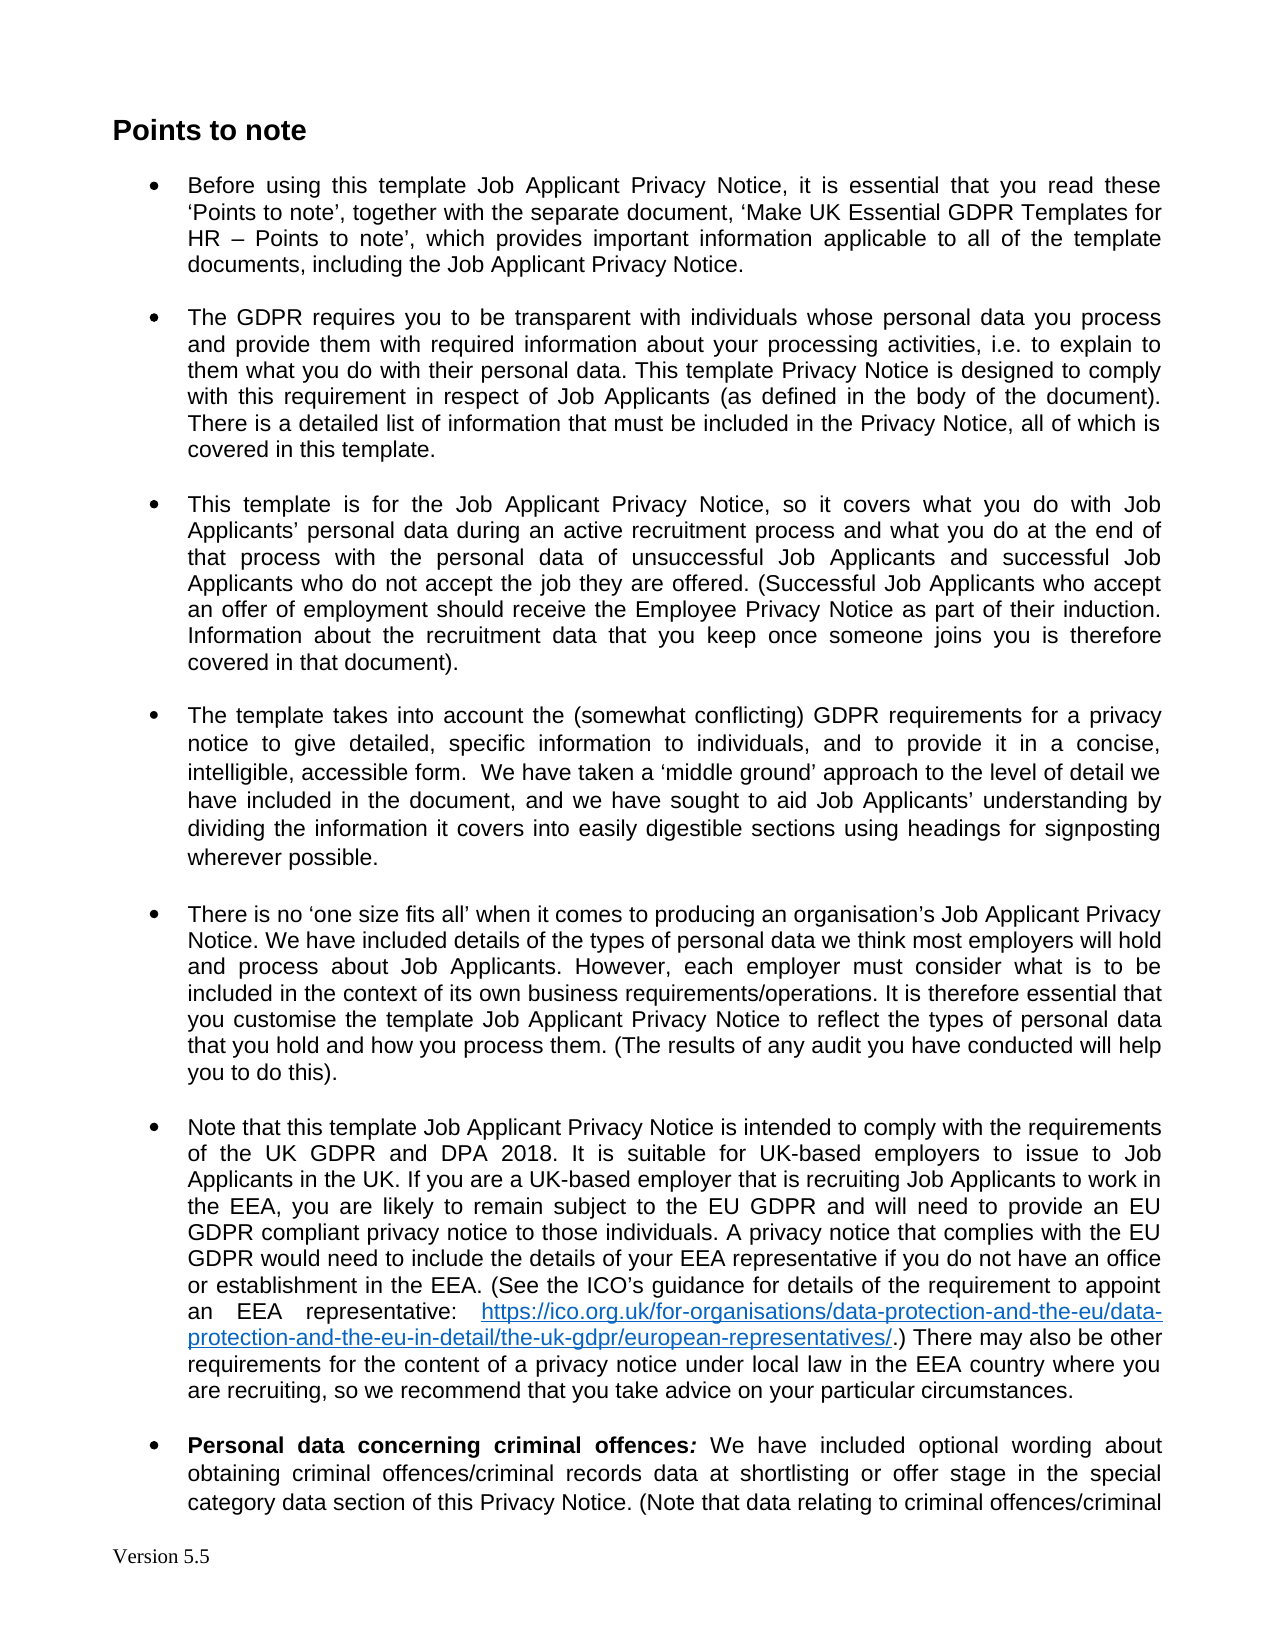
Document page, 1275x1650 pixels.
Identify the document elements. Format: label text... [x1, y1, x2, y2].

list Note that this template Job Applicant Privacy Notice is intended to comply with the requirements of the UK GDPR and DPA 2018. It is suitable for UK-based employers to issue to Job Applicants in the UK. If you are a UK-based employer that is recruiting Job Applicants to work in the EEA, you are likely to remain subject to the EU GDPR and will need to provide an EU GDPR compliant privacy notice to those individuals. A privacy notice that complies with the EU GDPR would need to include the details of your EEA representative if you do not have an office or establishment in the EEA. (See the ICO’s guidance for details of the requirement to appoint an EEA representative: https://ico.org.uk/for-organisations/data-protection-and-the-eu/data-protection-and-the-eu-in-detail/the-uk-gdpr/european-representatives/.) There may also be other requirements for the content of a privacy notice under local law in the EEA country where you are recruiting, so we recommend that you take advice on your particular circumstances. [150, 1113, 1162, 1403]
text Points to note [112, 112, 1162, 146]
list The GDPR requires you to be transparent with individuals whose personal data you process and provide them with required information about your processing activities, i.e. to explain to them what you do with their personal data. This template Privacy Notice is designed to comply with this requirement in respect of Job Applicants (as defined in the body of the document). There is a detailed list of information that must be included in the Privacy Notice, all of which is covered in this template. [150, 304, 1162, 462]
list Before using this template Job Applicant Privacy Notice, it is essential that you read these ‘Points to note’, together with the separate document, ‘Make UK Essential GDPR Templates for HR – Points to note’, which provides important information applicable to all of the template documents, including the Job Applicant Privacy Notice. [150, 172, 1162, 278]
list The template takes into account the (somewhat conflicting) GDPR requirements for a privacy notice to give detailed, specific information to individuals, and to provide it in a concise, intelligible, accessible form. We have taken a ‘middle ground’ approach to the level of detail we have included in the document, and we have sought to aid Job Applicants’ understanding by dividing the information it covers into easily digestible sections using headings for signposting wherever possible. [150, 702, 1162, 870]
list There is no ‘one size fits all’ when it comes to producing an organisation’s Job Applicant Privacy Notice. We have included details of the types of personal data we think most employers will hold and process about Job Applicants. However, each employer must consider what is to be included in the context of its own business requirements/operations. It is therefore essential that you customise the template Job Applicant Privacy Notice to reflect the types of personal data that you hold and how you process them. (The results of any audit you have conducted will help you to do this). [150, 901, 1162, 1085]
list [150, 1432, 1162, 1515]
list This template is for the Job Applicant Privacy Notice, so it covers what you do with Job Applicants’ personal data during an active recruitment process and what you do at the end of that process with the personal data of unsuccessful Job Applicants and successful Job Applicants who do not accept the job they are offered. (Successful Job Applicants who accept an offer of employment should receive the Employee Privacy Notice as part of their induction. Information about the recruitment data that you keep once someone joins you is therefore covered in that document). [150, 491, 1162, 675]
